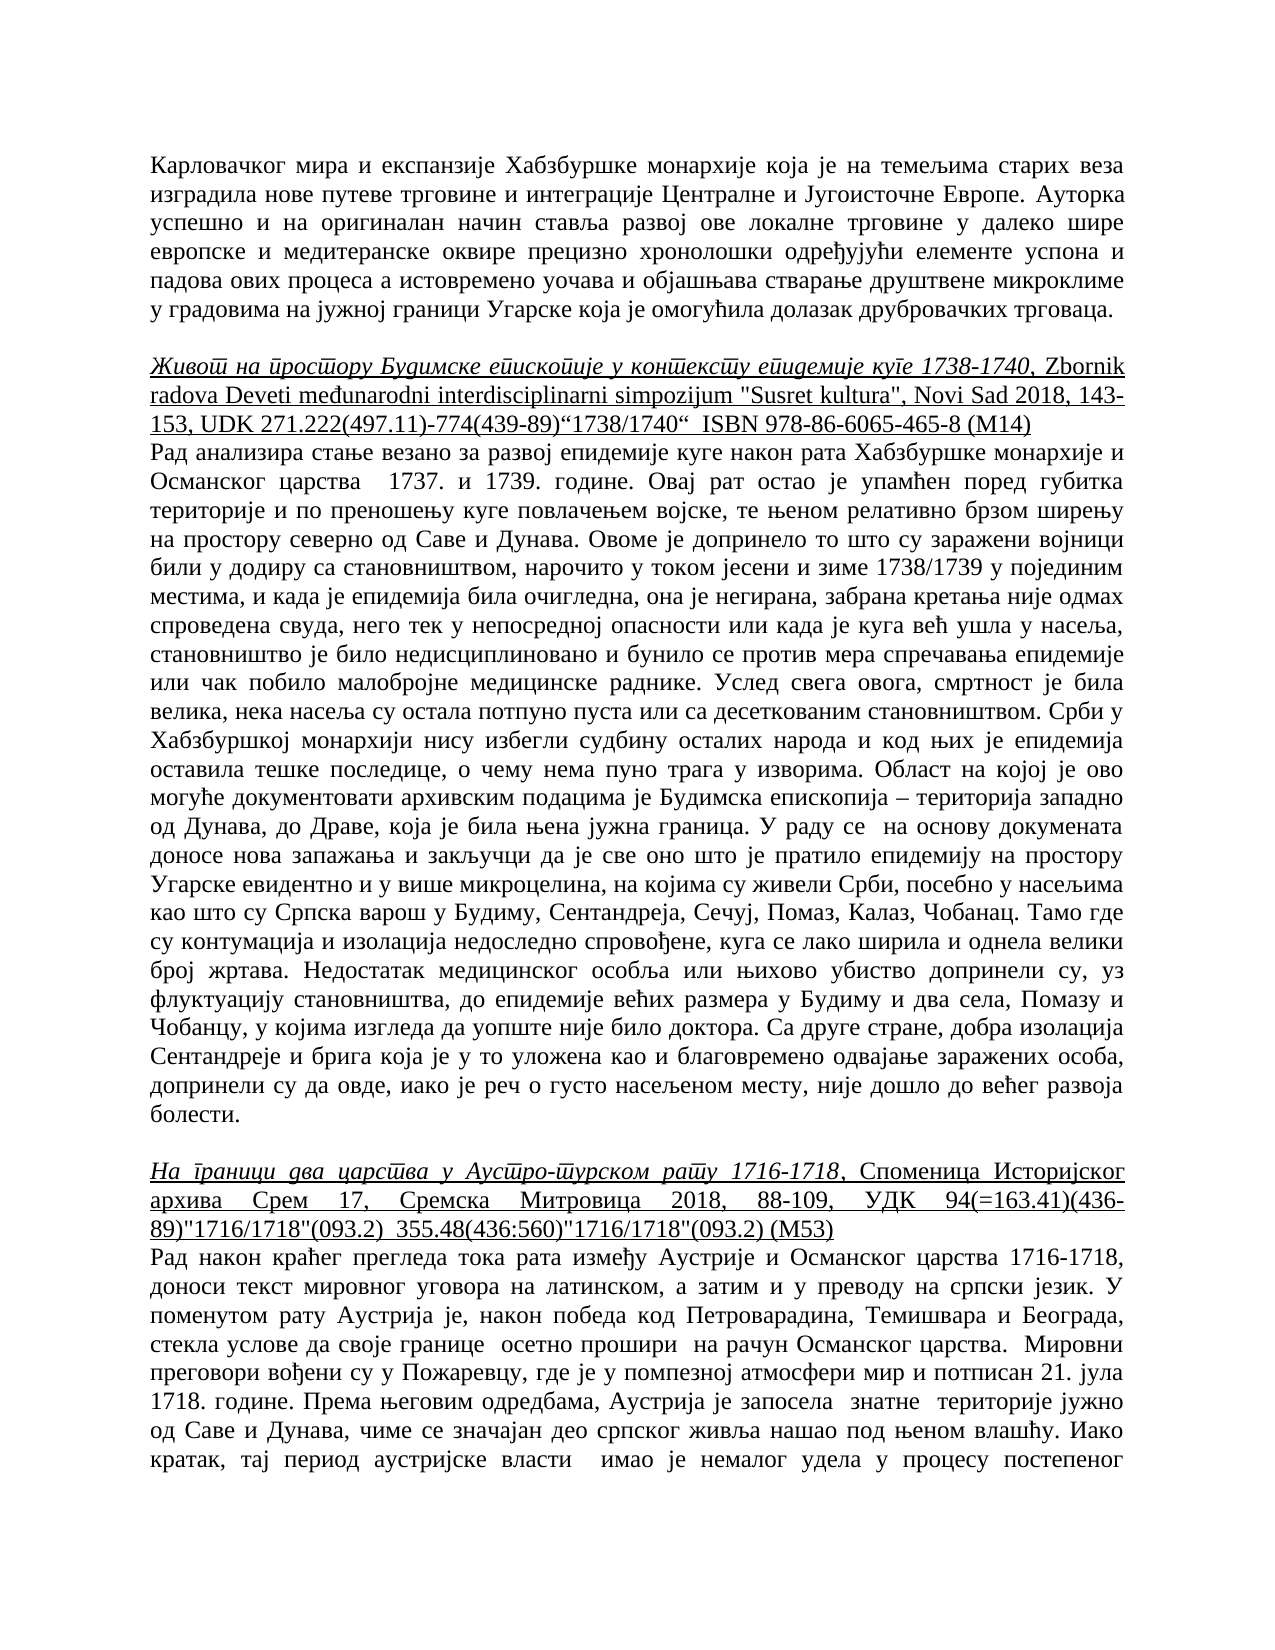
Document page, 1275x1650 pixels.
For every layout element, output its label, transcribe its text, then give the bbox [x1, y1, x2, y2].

text На граници два царства у Аустро-турском рату 1716-1718, Споменица Историјског архива Срем 17, Сремска Митровица 2018, 88-109, УДК 94(=163.41)(436-89)"1716/1718"(093.2) 355.48(436:560)"1716/1718"(093.2) (М53) [150, 1183, 1125, 1210]
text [150, 150, 1125, 322]
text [150, 1242, 1125, 1472]
text Живот на простору Будимске епископије у контексту епидемије куге 1738-1740, Zbornik radova Deveti međunarodni interdisciplinarni simpozijum "Susret kultura", Novi Sad 2018, 143-153, UDK 271.222(497.11)-774(439-89)“1738/1740“ ISBN 978-86-6065-465-8 (М14) [150, 406, 1125, 437]
text На граници два царства у Аустро-турском рату 1716-1718, Споменица Историјског архива Срем 17, Сремска Митровица 2018, 88-109, УДК 94(=163.41)(436-89)"1716/1718"(093.2) 355.48(436:560)"1716/1718"(093.2) (М53) [150, 1211, 1125, 1242]
text На граници два царства у Аустро-турском рату 1716-1718, Споменица Историјског архива Срем 17, Сремска Митровица 2018, 88-109, УДК 94(=163.41)(436-89)"1716/1718"(093.2) 355.48(436:560)"1716/1718"(093.2) (М53) [150, 1156, 1125, 1181]
text Живот на простору Будимске епископије у контексту епидемије куге 1738-1740, Zbornik radova Deveti međunarodni interdisciplinarni simpozijum "Susret kultura", Novi Sad 2018, 143-153, UDK 271.222(497.11)-774(439-89)“1738/1740“ ISBN 978-86-6065-465-8 (М14) [150, 351, 1125, 376]
text Живот на простору Будимске епископије у контексту епидемије куге 1738-1740, Zbornik radova Deveti međunarodni interdisciplinarni simpozijum "Susret kultura", Novi Sad 2018, 143-153, UDK 271.222(497.11)-774(439-89)“1738/1740“ ISBN 978-86-6065-465-8 (М14) [150, 378, 1125, 405]
text Рад анализира стање везано за развој епидемије куге након рата Хабзбуршке монархије и Османског царства 1737. и 1739. године. Овај рат остао је упамћен поред губитка територије и по преношењу куге повлачењем војске, те њеном релативно брзом ширењу на простору северно од Саве и Дунава. Овоме је допринело то што су заражени војници били у додиру са становништвом, нарочито у током јесени и зиме 1738/1739 у појединим местима, и када је епидемија била очигледна, она је негирана, забрана кретања није одмах спроведена свуда, него тек у непосредној опасности или када је куга већ ушла у насеља, становништво је било недисциплиновано и бунило се против мера спречавања епидемије или чак побило малобројне медицинске раднике. Услед свега овога, смртност је била велика, нека насеља су остала потпуно пуста или са десеткованим становништвом. Срби у Хабзбуршкој монархији нису избегли судбину осталих народа и код њих је епидемија оставила тешке последице, о чему нема пуно трага у изворима. Област на којој је ово могуће документовати архивским подацима је Будимска епископија – територија западно од Дунава, до Драве, која је била њена јужна граница. У раду се на основу докумената доносе нова запажања и закључци да је све оно што је пратило епидемију на простору Угарске евидентно и у више микроцелина, на којима су живели Срби, посебно у насељима као што су Српска варош у Будиму, Сентандреја, Сечуј, Помаз, Калаз, Чобанац. Тамо где су контумација и изолација недоследно спровођене, куга се лако ширила и однела велики број жртава. Недостатак медицинског особља или њихово убиство допринели су, уз флуктуацију становништва, до епидемије већих размера у Будиму и два села, Помазу и Чобанцу, у којима изгледа да уопште није било доктора. Са друге стране, добра изолација Сентандреје и брига која је у то уложена као и благовремено одвајање заражених особа, допринели су да овде, иако је реч о густо насељеном месту, није дошло до већег развоја болести. [150, 437, 1125, 1127]
